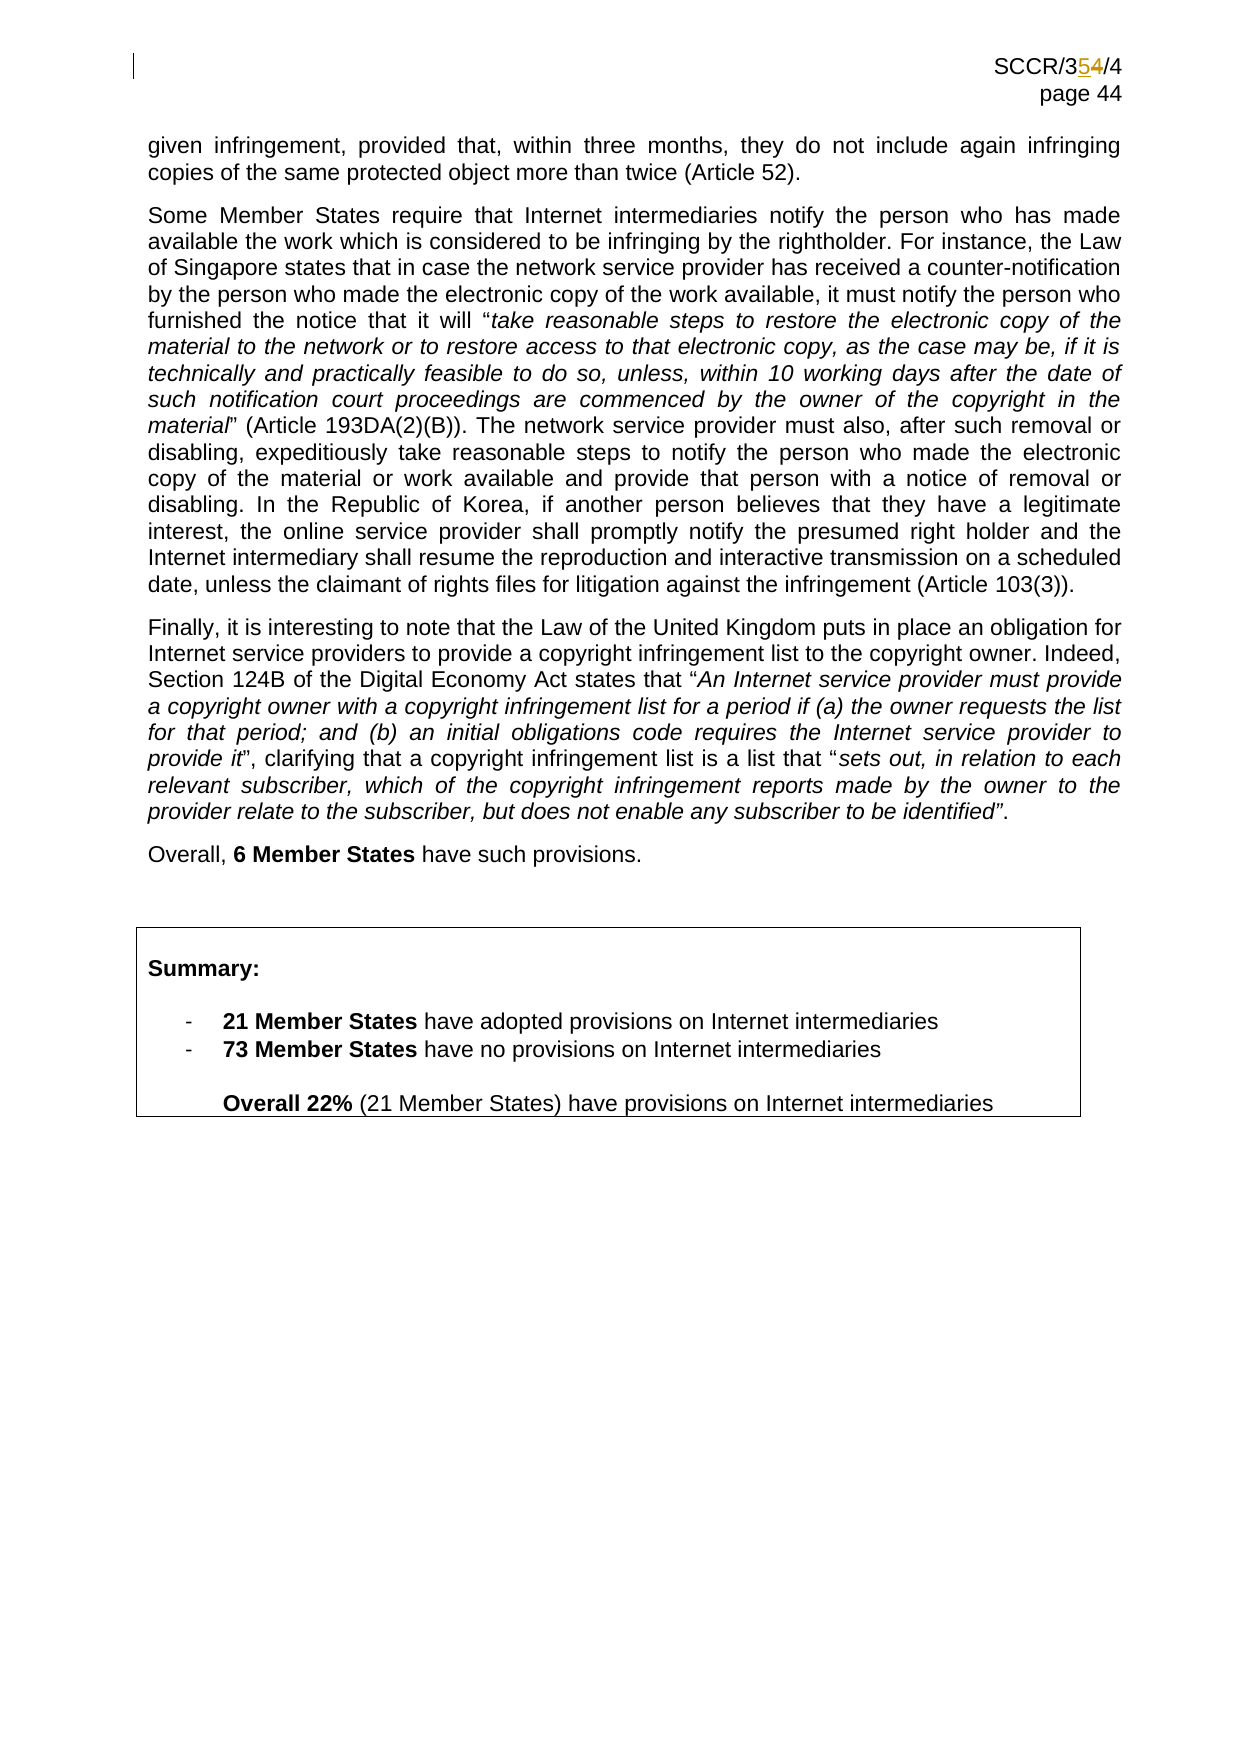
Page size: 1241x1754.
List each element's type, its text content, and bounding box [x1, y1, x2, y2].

text Finally, it is interesting to note that the Law of the United Kingdom puts in place an obligation for Internet service providers to provide a copyright infringement list to the copyright owner. Indeed, Section 124B of the Digital Economy Act states that “An Internet service provider must provide a copyright owner with a copyright infringement list for a period if (a) the owner requests the list for that period; and (b) an initial obligations code requires the Internet service provider to provide it”, clarifying that a copyright infringement list is a list that “sets out, in relation to each relevant subscriber, which of the copyright infringement reports made by the owner to the provider relate to the subscriber, but does not enable any subscriber to be identified”. [148, 613, 1122, 824]
table_header Summary: 21 Member States have adopted provisions on Internet intermediaries 73 Member States have no provisions on Internet intermediaries Overall 22% (21 Member States) have provisions on Internet intermediaries [137, 928, 1080, 1116]
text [148, 132, 1122, 185]
text Overall, 6 Member States have such provisions. [148, 841, 1122, 867]
text Some Member States require that Internet intermediaries notify the person who has made available the work which is considered to be infringing by the rightholder. For instance, the Law of Singapore states that in case the network service provider has received a counter-notification by the person who made the electronic copy of the work available, it must notify the person who furnished the notice that it will “take reasonable steps to restore the electronic copy of the material to the network or to restore access to that electronic copy, as the case may be, if it is technically and practically feasible to do so, unless, within 10 working days after the date of such notification court proceedings are commenced by the owner of the copyright in the material” (Article 193DA(2)(B)). The network service provider must also, after such removal or disabling, expeditiously take reasonable steps to notify the person who made the electronic copy of the material or work available and provide that person with a notice of removal or disabling. In the Republic of Korea, if another person believes that they have a legitimate interest, the online service provider shall promptly notify the presumed right holder and the Internet intermediary shall resume the reproduction and interactive transmission on a scheduled date, unless the claimant of rights files for litigation against the infringement (Article 103(3)). [148, 202, 1122, 597]
